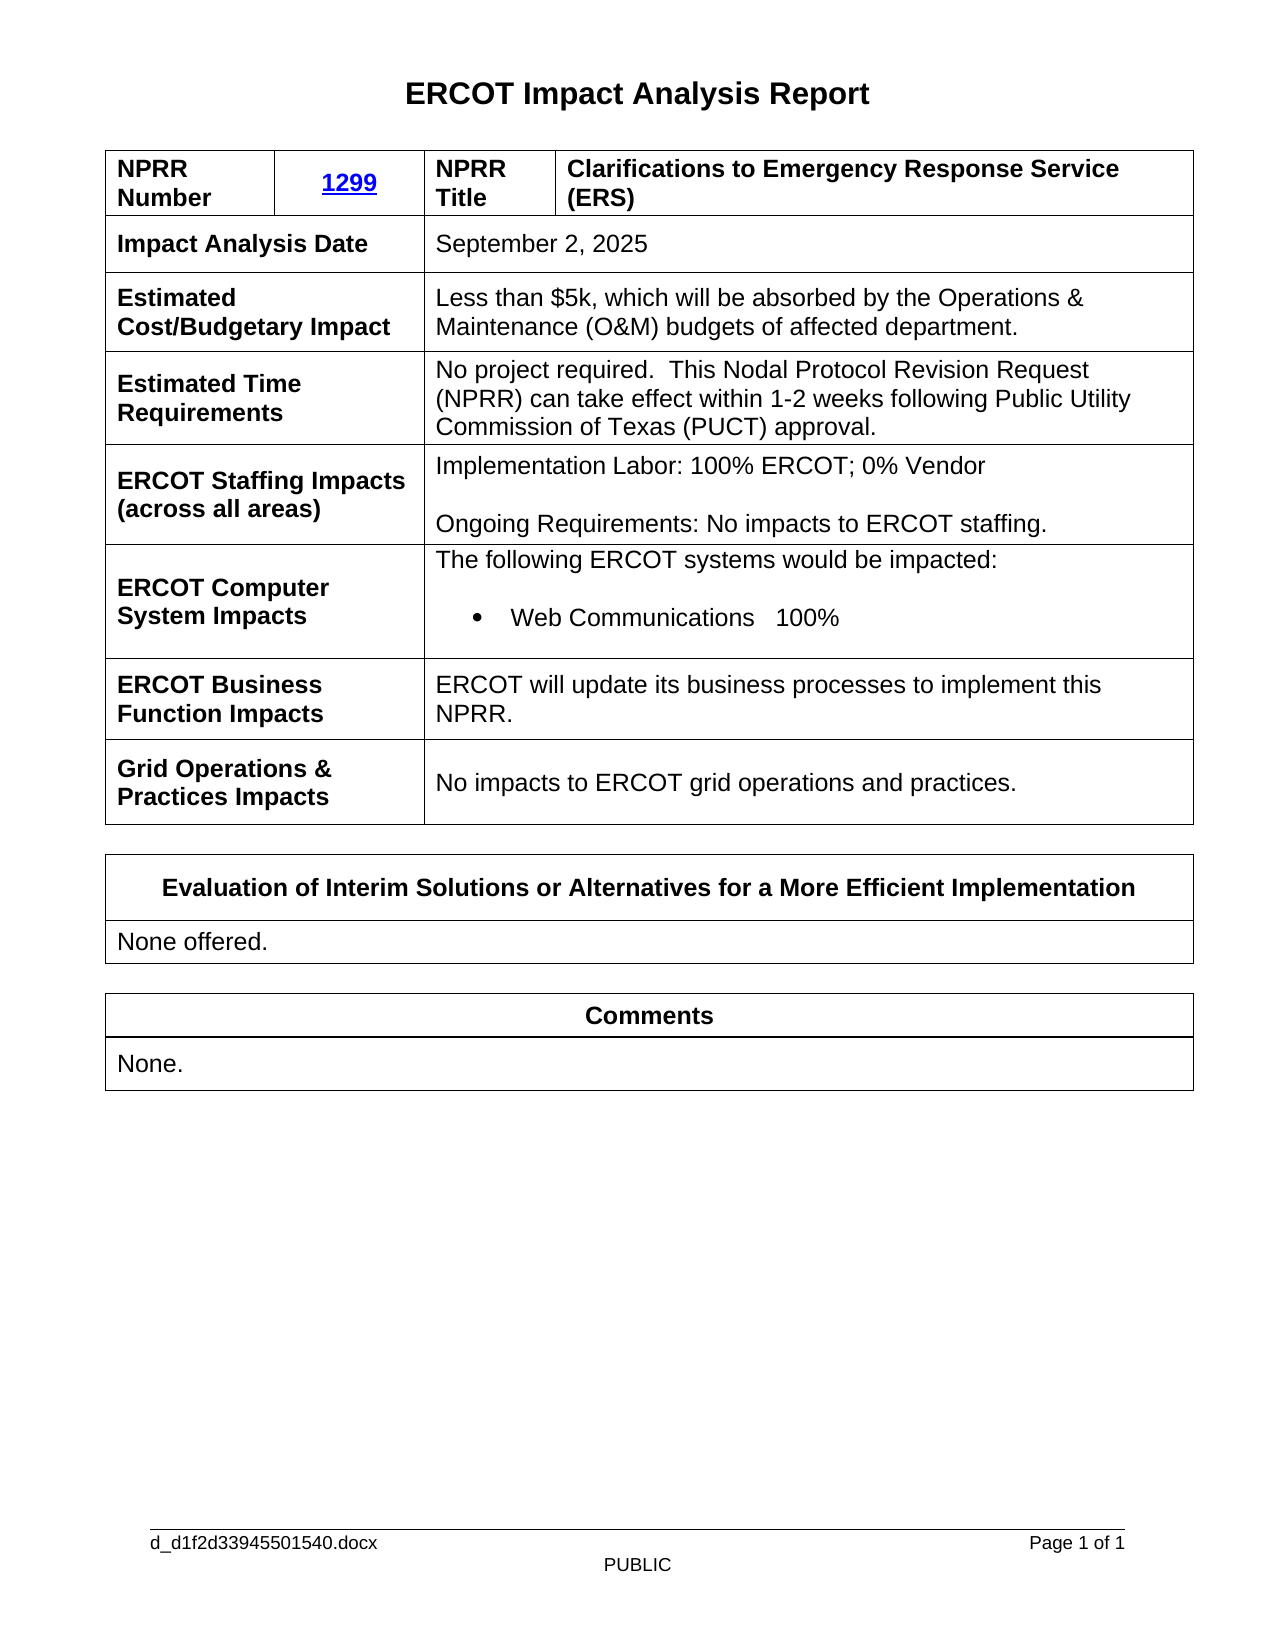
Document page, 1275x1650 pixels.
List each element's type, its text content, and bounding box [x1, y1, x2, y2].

table_cell Impact Analysis Date [106, 216, 424, 272]
table_cell No impacts to ERCOT grid operations and practices. [425, 740, 1193, 824]
table_cell Estimated Time Requirements [106, 352, 424, 444]
table_cell Less than $5k, which will be absorbed by the Operations & Maintenance (O&M) budgets of affected department. [425, 273, 1193, 351]
table_cell No project required. This Nodal Protocol Revision Request (NPRR) can take effect within 1-2 weeks following Public Utility Commission of Texas (PUCT) approval. [425, 352, 1193, 444]
table_cell None offered. [106, 921, 1193, 963]
table_cell None. [106, 1038, 1193, 1090]
table_cell September 2, 2025 [425, 216, 1193, 272]
table_header 1299 [275, 151, 424, 214]
table_cell ERCOT will update its business processes to implement this NPRR. [425, 659, 1193, 739]
table_cell The following ERCOT systems would be impacted: Web Communications 100% [425, 545, 1193, 658]
table_cell Grid Operations & Practices Impacts [106, 740, 424, 824]
table_header Evaluation of Interim Solutions or Alternatives for a More Efficient Implementation [106, 855, 1193, 920]
table_header Comments [106, 994, 1193, 1036]
table_header Clarifications to Emergency Response Service (ERS) [556, 151, 1193, 214]
table_header NPRR Number [106, 151, 274, 214]
table_cell ERCOT Business Function Impacts [106, 659, 424, 739]
table_header NPRR Title [425, 151, 555, 214]
table_cell Implementation Labor: 100% ERCOT; 0% Vendor Ongoing Requirements: No impacts to ERCOT staffing. [425, 445, 1193, 544]
table_cell ERCOT Staffing Impacts (across all areas) [106, 445, 424, 544]
table_cell ERCOT Computer System Impacts [106, 545, 424, 658]
table_cell Estimated Cost/Budgetary Impact [106, 273, 424, 351]
